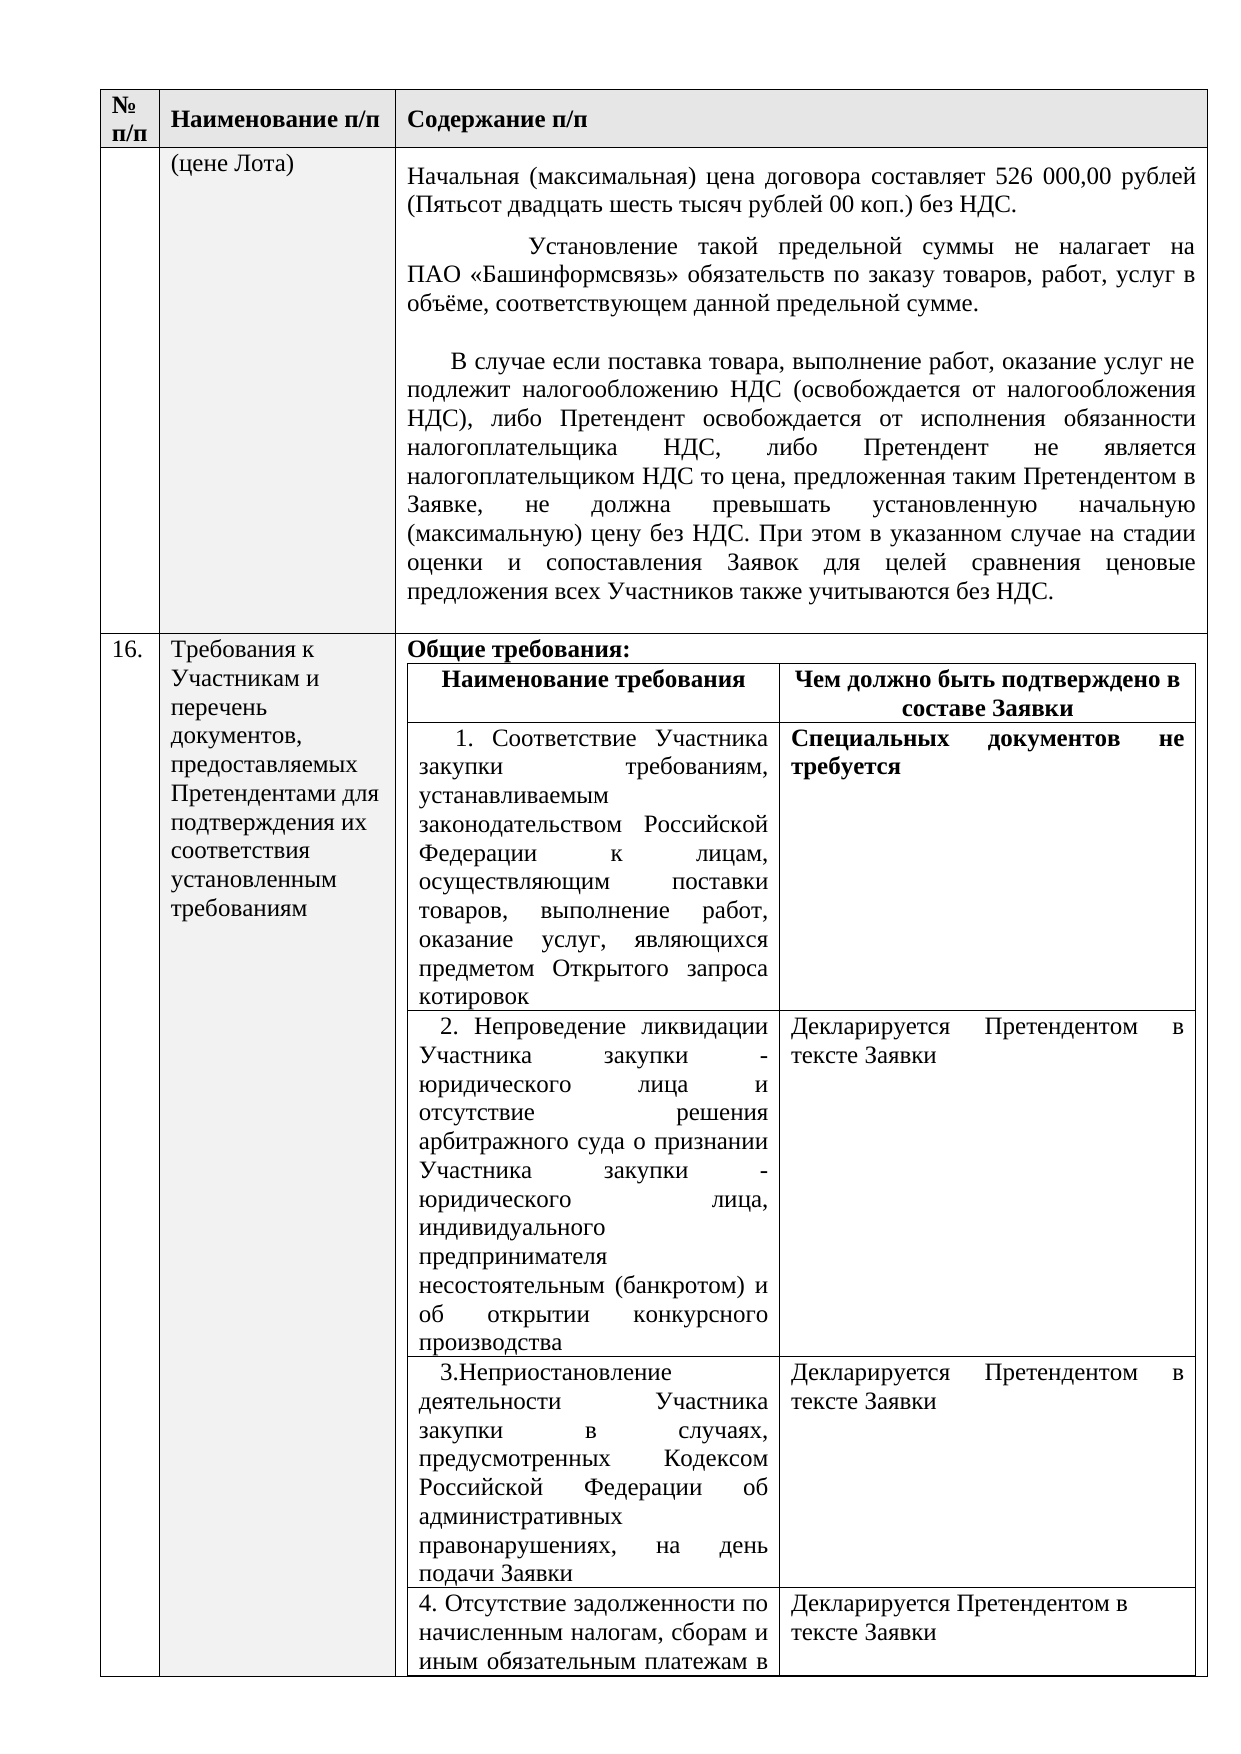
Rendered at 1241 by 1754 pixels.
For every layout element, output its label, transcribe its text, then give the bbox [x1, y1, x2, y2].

table_header Содержание п/п [396, 90, 1207, 147]
table_cell [101, 148, 159, 633]
table_cell [101, 634, 159, 1676]
table_header Наименование п/п [160, 90, 395, 147]
table_header № п/п [101, 90, 159, 147]
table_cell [160, 148, 395, 633]
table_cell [396, 634, 1207, 1676]
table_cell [396, 148, 1207, 633]
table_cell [160, 634, 395, 1676]
